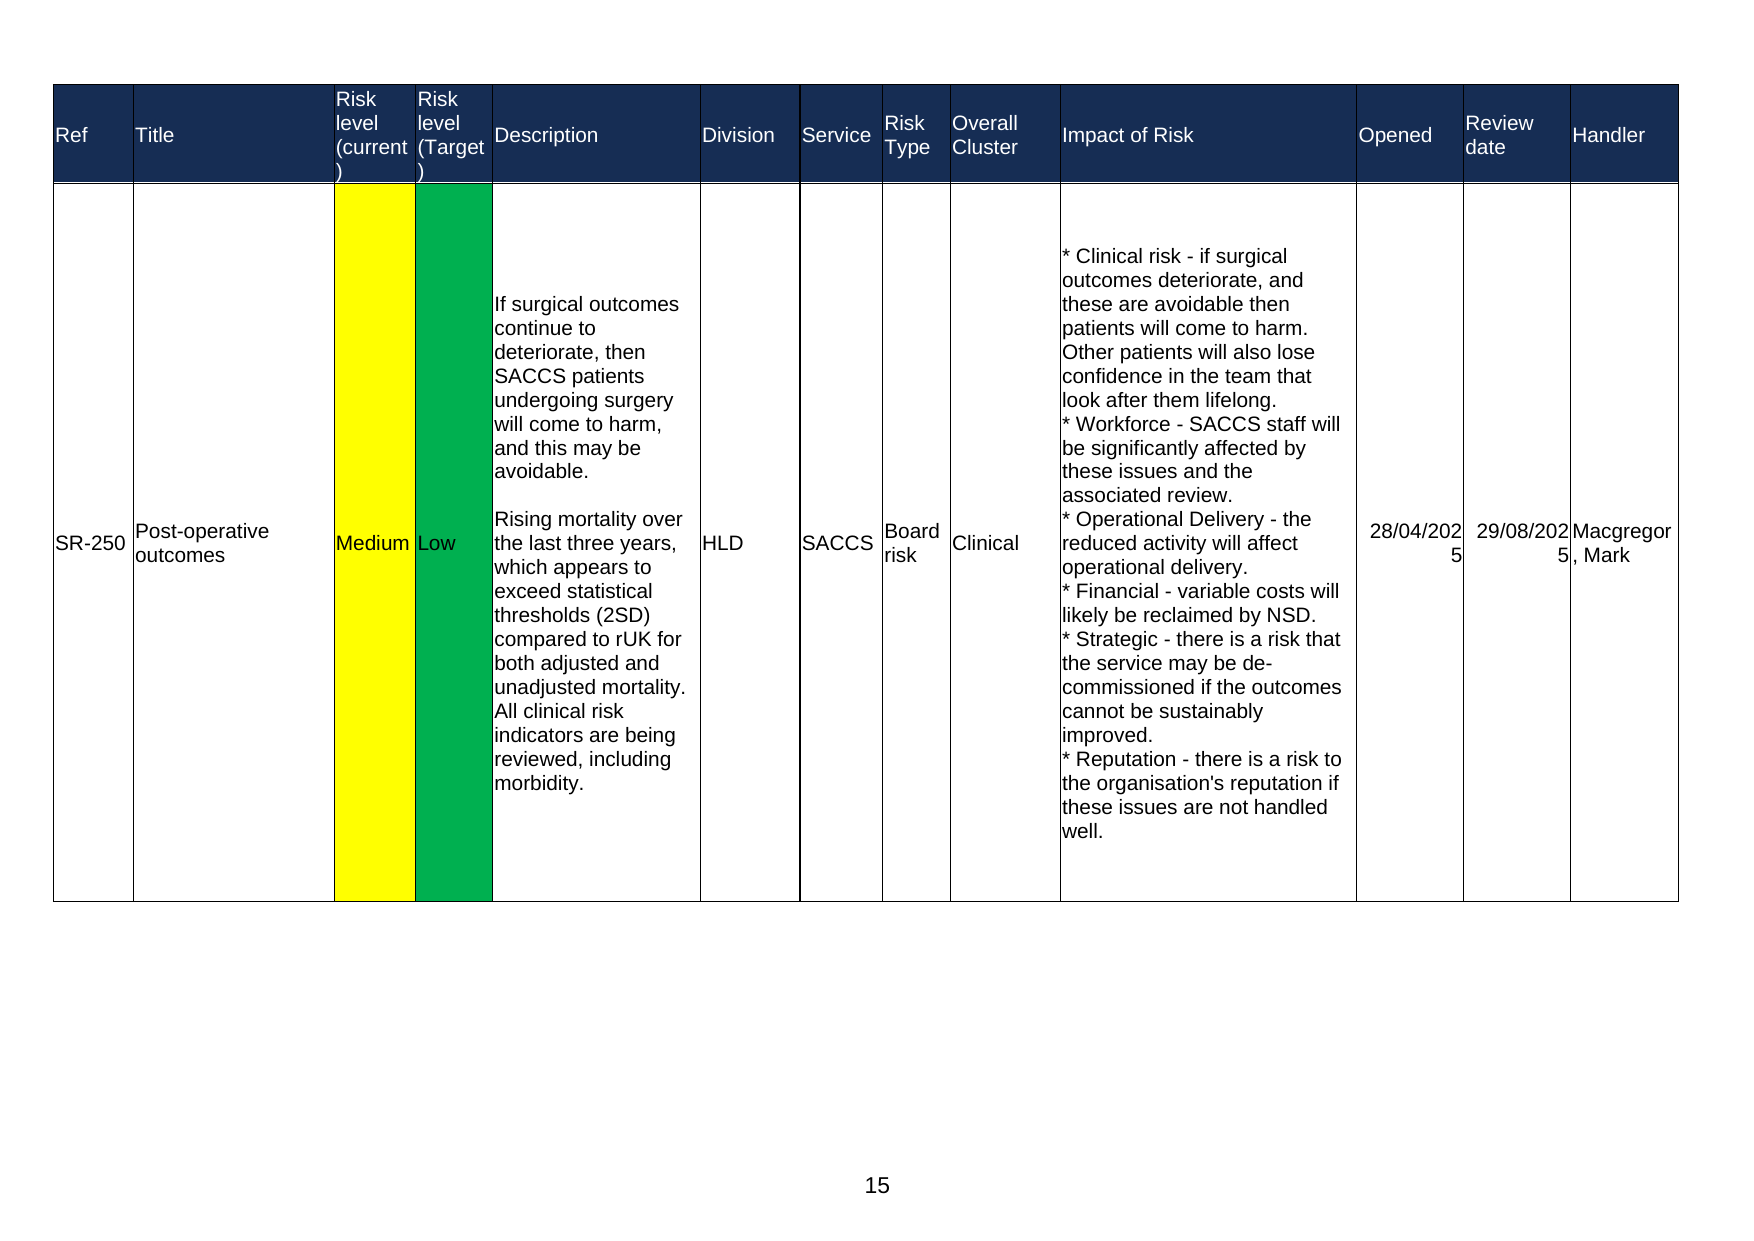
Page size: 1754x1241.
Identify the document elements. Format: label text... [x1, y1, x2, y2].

table_header Ref [54, 85, 133, 182]
table_cell 29/08/2025 [1464, 184, 1570, 901]
table_cell Macgregor, Mark [1571, 184, 1678, 901]
table_cell Clinical [951, 184, 1060, 901]
table_header Risk level (current) [335, 85, 415, 182]
table_header Handler [1571, 85, 1678, 182]
table_cell Medium [335, 184, 415, 901]
table_header Title [134, 85, 334, 182]
table_cell SACCS [801, 184, 882, 901]
table_cell If surgical outcomes continue to deteriorate, then SACCS patients undergoing surgery will come to harm, and this may be avoidable. Rising mortality over the last three years, which appears to exceed statistical thresholds (2SD) compared to rUK for both adjusted and unadjusted mortality. All clinical risk indicators are being reviewed, including morbidity. [493, 184, 700, 901]
table_cell Low [416, 184, 492, 901]
table_header Opened [1357, 85, 1463, 182]
table_header Service [801, 85, 882, 182]
table_header Review date [1464, 85, 1570, 182]
table_cell Board risk [883, 184, 950, 901]
table_header Risk level (Target) [416, 85, 492, 182]
table_header Division [701, 85, 799, 182]
table_header Risk Type [883, 85, 950, 182]
table_header Impact of Risk [1061, 85, 1356, 182]
table_header Overall Cluster [951, 85, 1060, 182]
table_cell Post-operative outcomes [134, 184, 334, 901]
table_cell 28/04/2025 [1357, 184, 1463, 901]
table_cell * Clinical risk - if surgical outcomes deteriorate, and these are avoidable then patients will come to harm. Other patients will also lose confidence in the team that look after them lifelong. * Workforce - SACCS staff will be significantly affected by these issues and the associated review. * Operational Delivery - the reduced activity will affect operational delivery. * Financial - variable costs will likely be reclaimed by NSD. * Strategic - there is a risk that the service may be de-commissioned if the outcomes cannot be sustainably improved. * Reputation - there is a risk to the organisation's reputation if these issues are not handled well. [1061, 184, 1356, 901]
table_cell HLD [701, 184, 799, 901]
table_cell SR-250 [54, 184, 133, 901]
table_header Description [493, 85, 700, 182]
